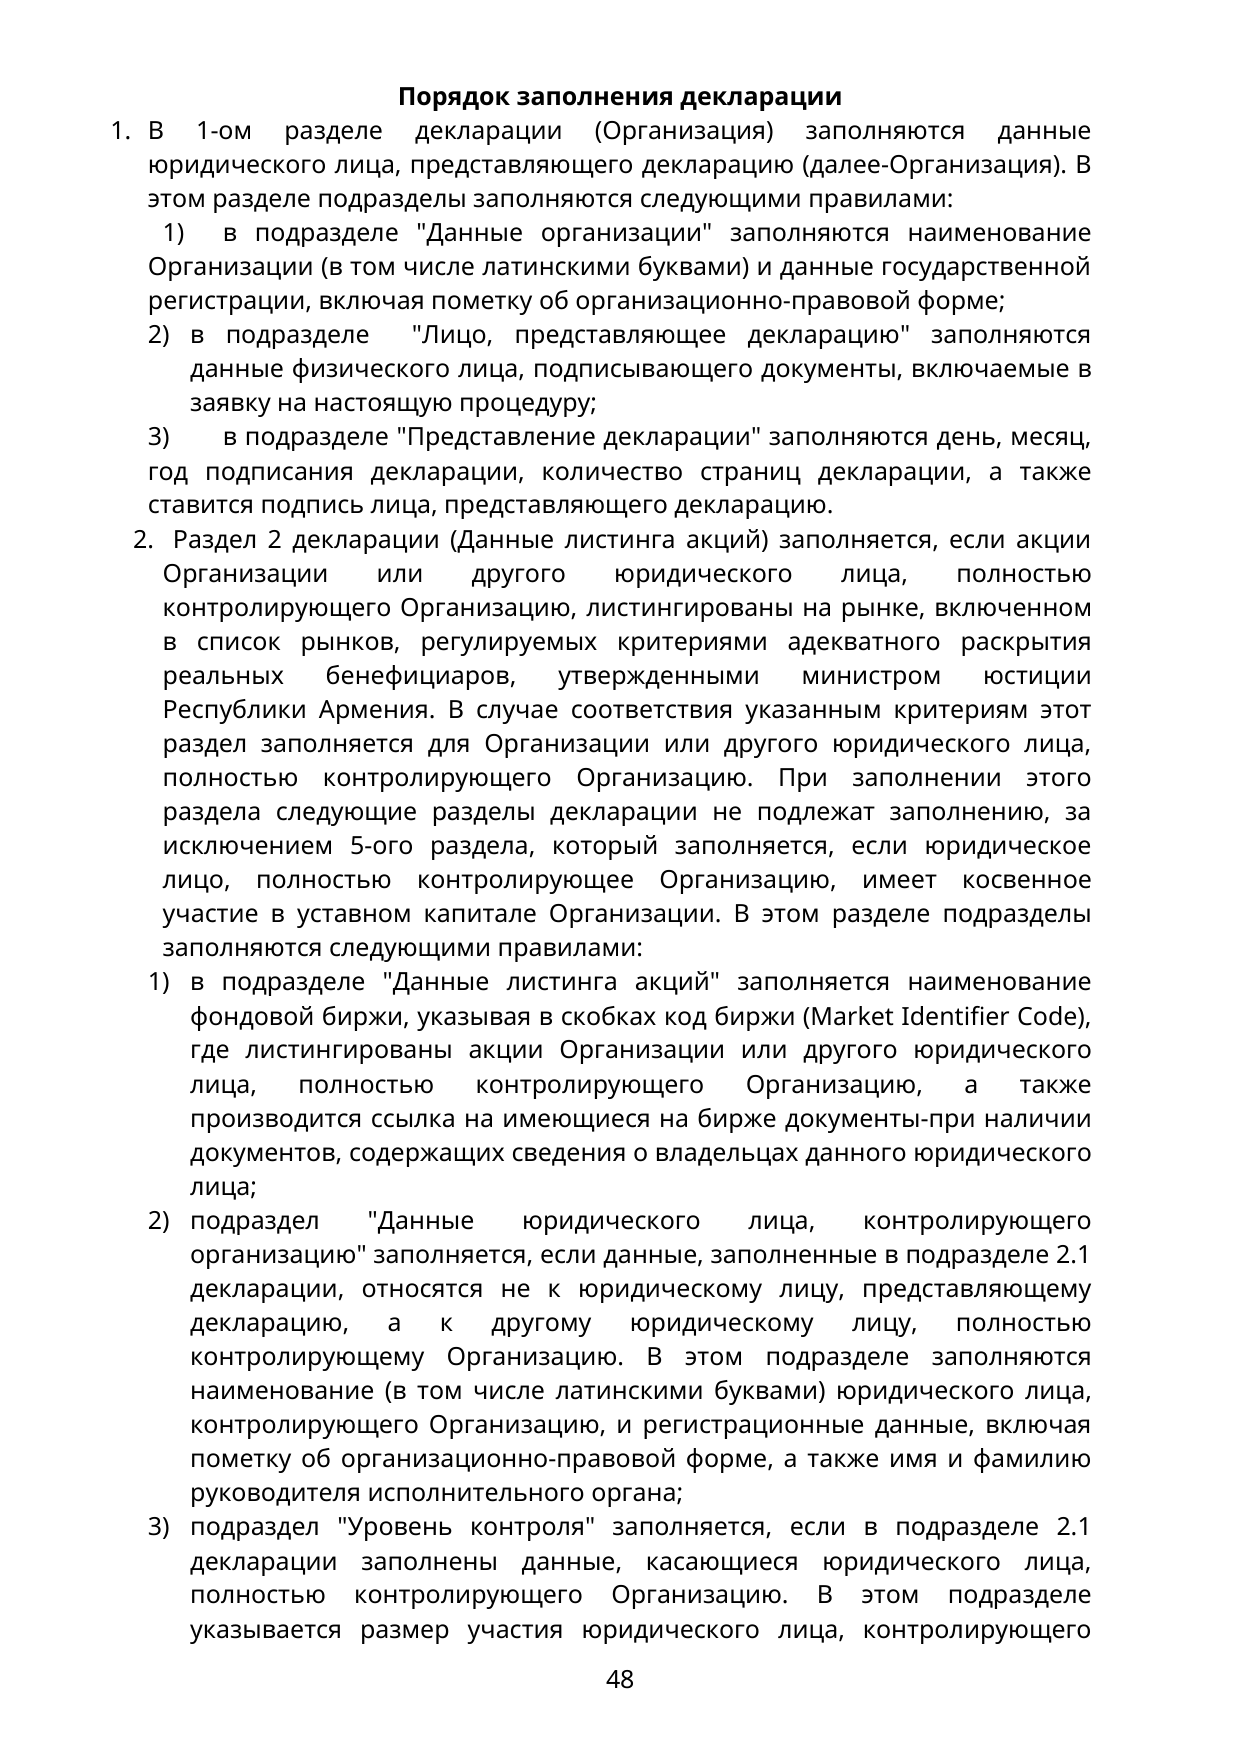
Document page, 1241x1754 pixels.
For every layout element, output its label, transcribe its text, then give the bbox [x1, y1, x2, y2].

list в подразделе "Лицо, представляющее декларацию" заполняются данные физического лица, подписывающего документы, включаемые в заявку на настоящую процедуру; [148, 317, 1092, 419]
list подраздел "Данные юридического лица, контролирующего организацию" заполняется, если данные, заполненные в подразделе 2.1 декларации, относятся не к юридическому лицу, представляющему декларацию, а к другому юридическому лицу, полностью контролирующему Организацию. В этом подразделе заполняются наименование (в том числе латинскими буквами) юридического лица, контролирующего Организацию, и регистрационные данные, включая пометку об организационно-правовой форме, а также имя и фамилию руководителя исполнительного органа; [148, 1202, 1092, 1509]
text Порядок заполнения декларации [148, 78, 1092, 112]
list в подразделе "Данные листинга акций" заполняется наименование фондовой биржи, указывая в скобках код биржи (Market Identifier Code), где листингированы акции Организации или другого юридического лица, полностью контролирующего Организацию, а также производится ссылка на имеющиеся на бирже документы-при наличии документов, содержащих сведения о владельцах данного юридического лица; [148, 964, 1092, 1202]
list В 1-ом разделе декларации (Организация) заполняются данные юридического лица, представляющего декларацию (далее-Организация). В этом разделе подразделы заполняются следующими правилами: [110, 112, 1092, 215]
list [148, 1509, 1092, 1645]
list Раздел 2 декларации (Данные листинга акций) заполняется, если акции Организации или другого юридического лица, полностью контролирующего Организацию, листингированы на рынке, включенном в список рынков, регулируемых критериями адекватного раскрытия реальных бенефициаров, утвержденными министром юстиции Республики Армения. В случае соответствия указанным критериям этот раздел заполняется для Организации или другого юридического лица, полностью контролирующего Организацию. При заполнении этого раздела следующие разделы декларации не подлежат заполнению, за исключением 5-ого раздела, который заполняется, если юридическое лицо, полностью контролирующее Организацию, имеет косвенное участие в уставном капитале Организации. В этом разделе подразделы заполняются следующими правилами: [133, 521, 1092, 964]
list в подразделе "Данные организации" заполняются наименование Организации (в том числе латинскими буквами) и данные государственной регистрации, включая пометку об организационно-правовой форме; [148, 215, 1092, 317]
list в подразделе "Представление декларации" заполняются день, месяц, год подписания декларации, количество страниц декларации, а также ставится подпись лица, представляющего декларацию. [148, 419, 1092, 521]
